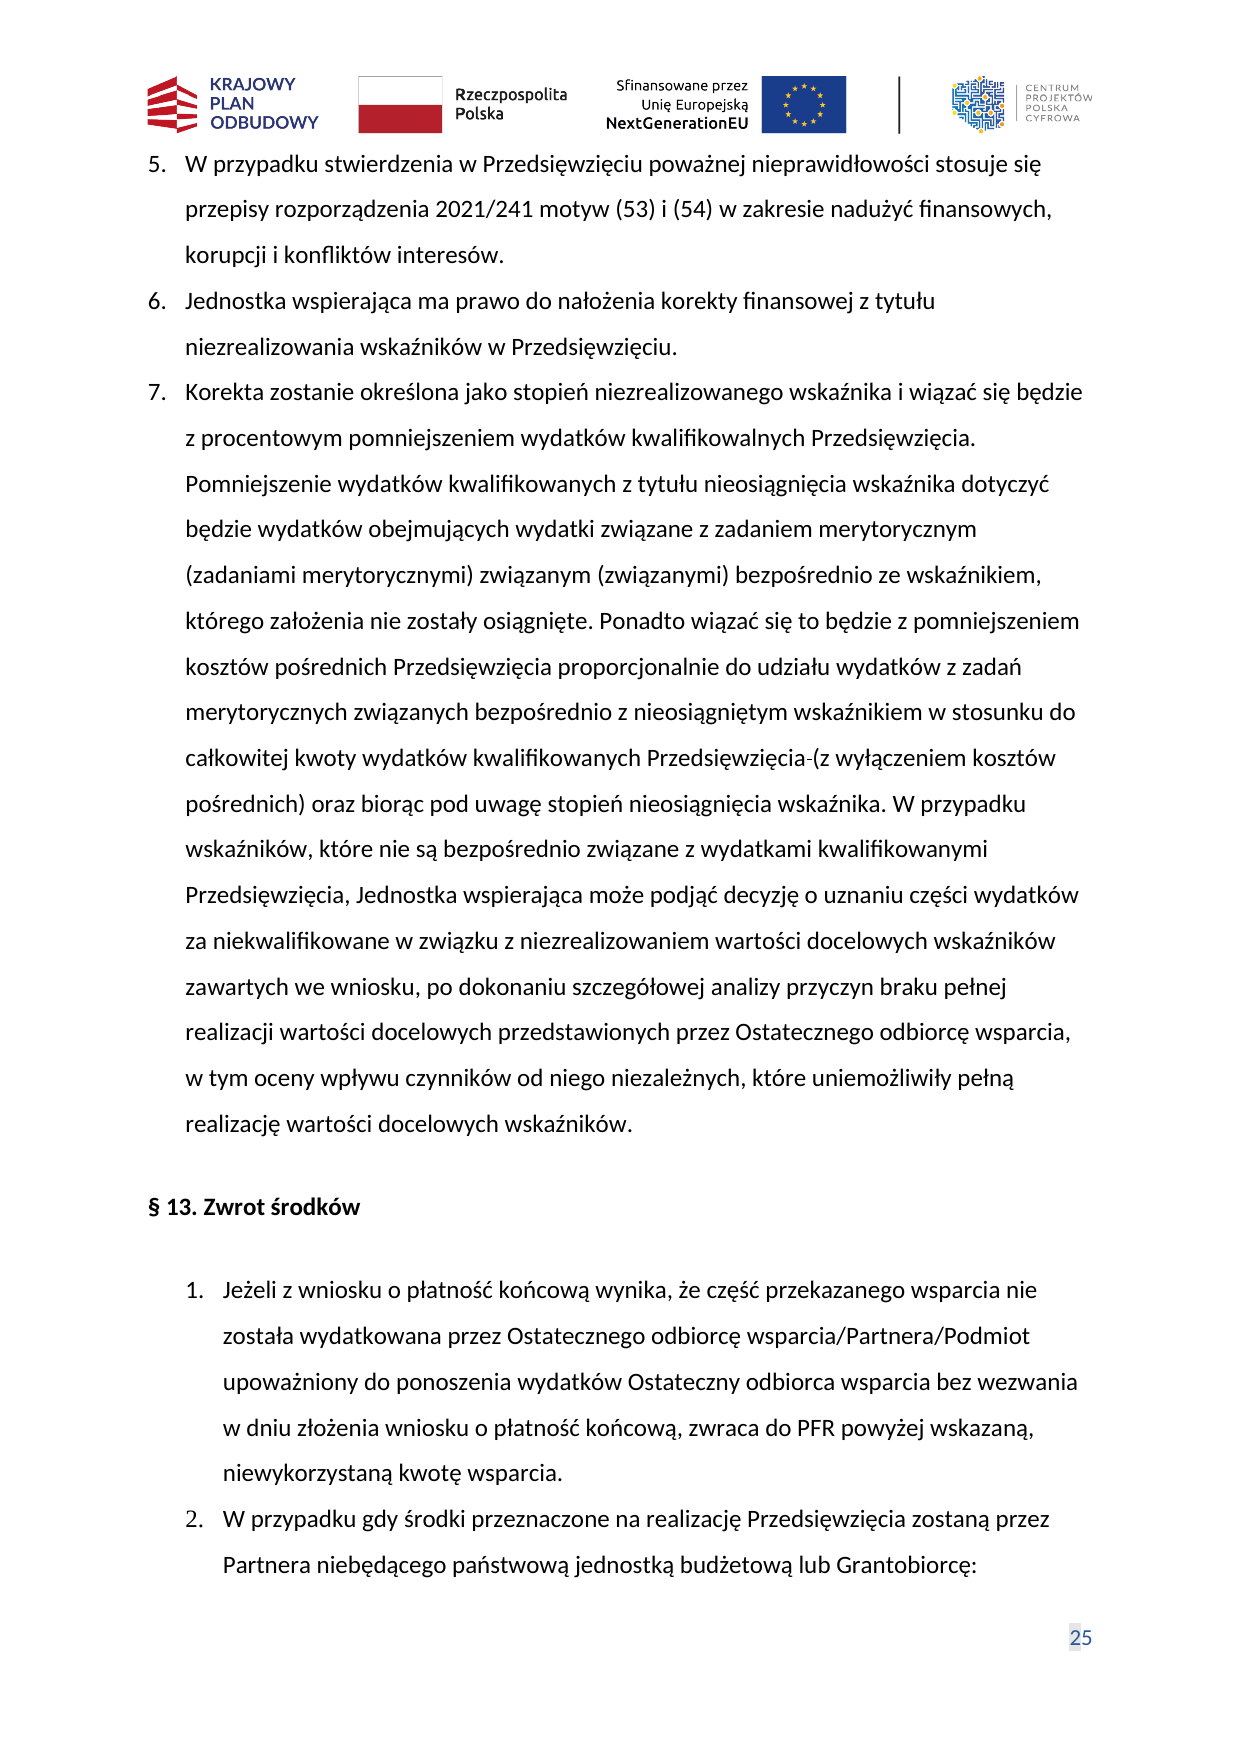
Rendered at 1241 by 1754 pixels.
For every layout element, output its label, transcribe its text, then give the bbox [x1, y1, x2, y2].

list W przypadku stwierdzenia w Przedsięwzięciu poważnej nieprawidłowości stosuje się przepisy rozporządzenia 2021/241 motyw (53) i (54) w zakresie nadużyć finansowych, korupcji i konfliktów interesów. [148, 148, 1092, 270]
picture [147, 76, 1093, 134]
subtitle § 13. Zwrot środków [148, 1191, 1092, 1222]
list Jednostka wspierająca ma prawo do nałożenia korekty finansowej z tytułu niezrealizowania wskaźników w Przedsięwzięciu. [148, 285, 1092, 361]
list Jeżeli z wniosku o płatność końcową wynika, że część przekazanego wsparcia nie została wydatkowana przez Ostatecznego odbiorcę wsparcia/Partnera/Podmiot upoważniony do ponoszenia wydatków Ostateczny odbiorca wsparcia bez wezwania w dniu złożenia wniosku o płatność końcową, zwraca do PFR powyżej wskazaną, niewykorzystaną kwotę wsparcia. [185, 1274, 1092, 1488]
list W przypadku gdy środki przeznaczone na realizację Przedsięwzięcia zostaną przez Partnera niebędącego państwową jednostką budżetową lub Grantobiorcę: [185, 1503, 1092, 1579]
list Korekta zostanie określona jako stopień niezrealizowanego wskaźnika i wiązać się będzie z procentowym pomniejszeniem wydatków kwalifikowalnych Przedsięwzięcia. Pomniejszenie wydatków kwalifikowanych z tytułu nieosiągnięcia wskaźnika dotyczyć będzie wydatków obejmujących wydatki związane z zadaniem merytorycznym (zadaniami merytorycznymi) związanym (związanymi) bezpośrednio ze wskaźnikiem, którego założenia nie zostały osiągnięte. Ponadto wiązać się to będzie z pomniejszeniem kosztów pośrednich Przedsięwzięcia proporcjonalnie do udziału wydatków z zadań merytorycznych związanych bezpośrednio z nieosiągniętym wskaźnikiem w stosunku do całkowitej kwoty wydatków kwalifikowanych Przedsięwzięcia (z wyłączeniem kosztów pośrednich) oraz biorąc pod uwagę stopień nieosiągnięcia wskaźnika. W przypadku wskaźników, które nie są bezpośrednio związane z wydatkami kwalifikowanymi Przedsięwzięcia, Jednostka wspierająca może podjąć decyzję o uznaniu części wydatków za niekwalifikowane w związku z niezrealizowaniem wartości docelowych wskaźników zawartych we wniosku, po dokonaniu szczegółowej analizy przyczyn braku pełnej realizacji wartości docelowych przedstawionych przez Ostatecznego odbiorcę wsparcia, w tym oceny wpływu czynników od niego niezależnych, które uniemożliwiły pełną realizację wartości docelowych wskaźników. [148, 376, 1092, 1138]
